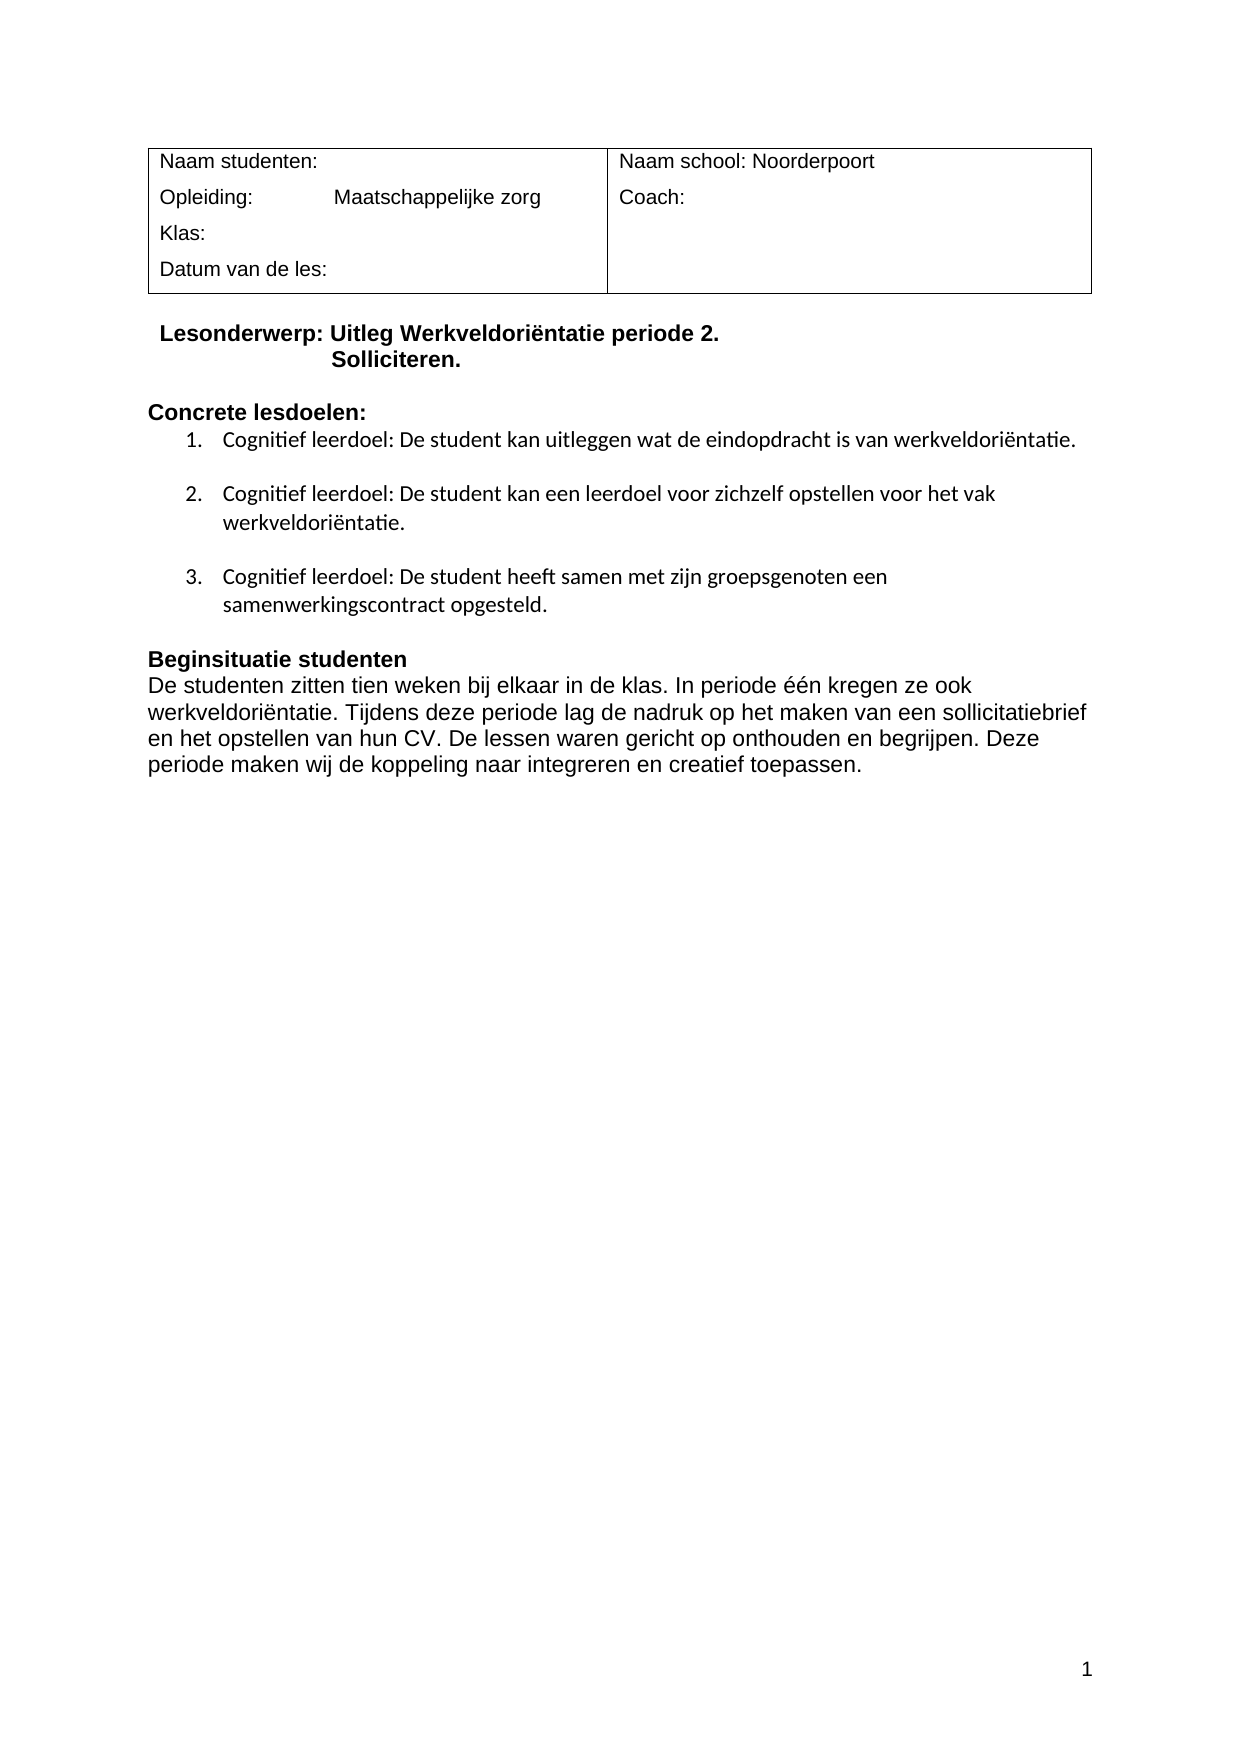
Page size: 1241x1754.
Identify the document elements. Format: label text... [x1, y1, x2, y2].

text Beginsituatie studenten [148, 646, 1093, 672]
text De studenten zitten tien weken bij elkaar in de klas. In periode één kregen ze ook werkveldoriëntatie. Tijdens deze periode lag de nadruk op het maken van een sollicitatiebrief en het opstellen van hun CV. De lessen waren gericht op onthouden en begrijpen. Deze periode maken wij de koppeling naar integreren en creatief toepassen. [148, 672, 1093, 778]
list Cognitief leerdoel: De student kan uitleggen wat de eindopdracht is van werkveldoriëntatie. [185, 425, 1093, 453]
table_header Naam school: Noorderpoort Coach: [608, 149, 1091, 292]
text Concrete lesdoelen: [148, 399, 1093, 425]
list Cognitief leerdoel: De student heeft samen met zijn groepsgenoten een samenwerkingscontract opgesteld. [185, 562, 1093, 618]
list Cognitief leerdoel: De student kan een leerdoel voor zichzelf opstellen voor het vak werkveldoriëntatie. [185, 479, 1093, 536]
table_cell Lesonderwerp: Uitleg Werkveldoriëntatie periode 2. Solliciteren. [148, 294, 1091, 372]
table_header Naam studenten: Opleiding: Maatschappelijke zorg Klas: Datum van de les: [149, 149, 607, 292]
